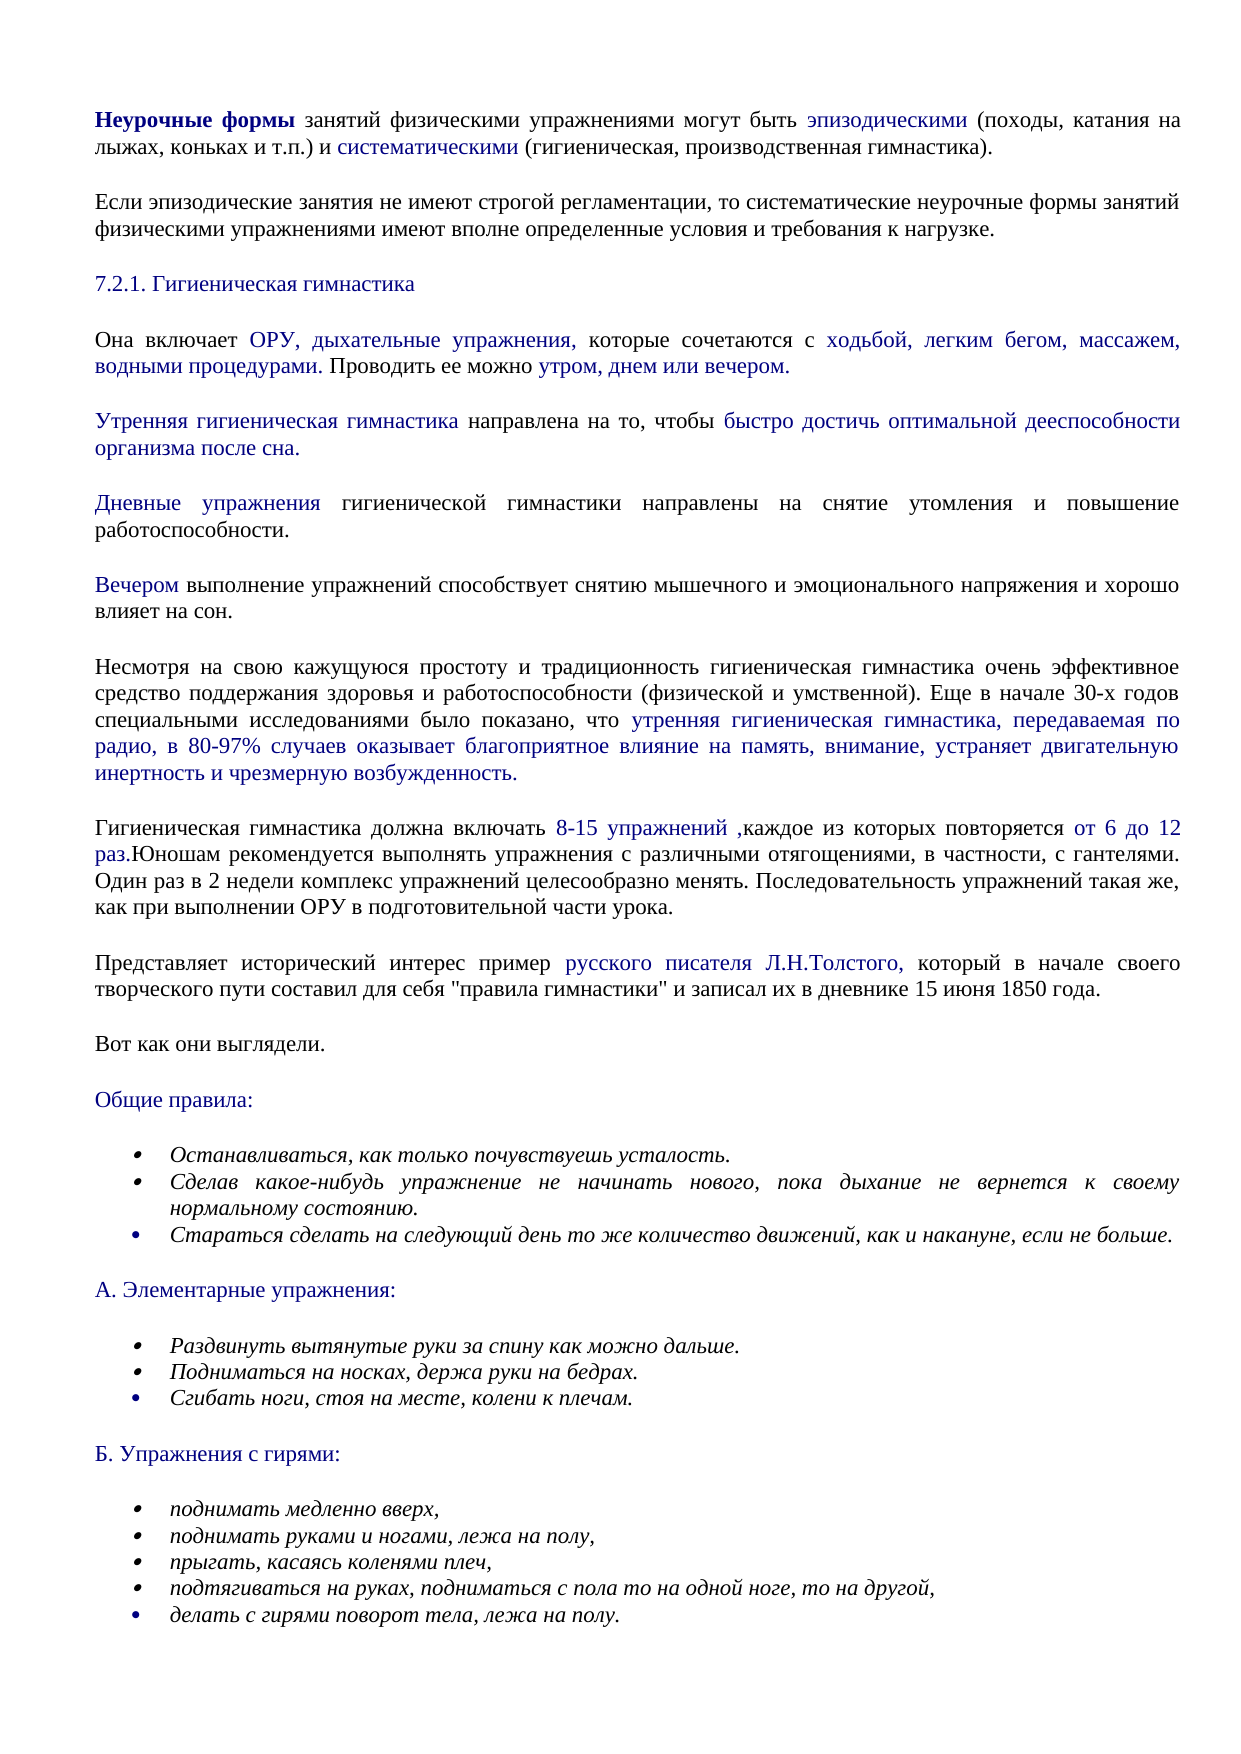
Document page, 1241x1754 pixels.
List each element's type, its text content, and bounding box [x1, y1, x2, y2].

text А. Элементарные упражнения: [94, 1276, 1181, 1302]
text Вечером выполнение упражнений способствует снятию мышечного и эмоционального напряжения и хорошо влияет на сон. [94, 571, 1181, 624]
list подтягиваться на руках, подниматься с пола то на одной ноге, то на другой, [132, 1574, 1181, 1601]
text Утренняя гигиеническая гимнастика направлена на то, чтобы быстро достичь оптимальной дееспособности организма после сна. [94, 407, 1181, 460]
text Вот как они выглядели. [94, 1031, 1181, 1057]
text Общие правила: [94, 1086, 1181, 1112]
list Раздвинуть вытянутые руки за спину как можно дальше. [132, 1332, 1181, 1358]
text Дневные упражнения гигиенической гимнастики направлены на снятие утомления и повышение работоспособности. [94, 489, 1181, 542]
list поднимать руками и ногами, лежа на полу, [132, 1522, 1181, 1548]
text 7.2.1. Гигиеническая гимнастика [94, 270, 1181, 296]
list Сделав какое-нибудь упражнение не начинать нового, пока дыхание не вернется к своему нормальному состоянию. [132, 1168, 1181, 1221]
text Гигиеническая гимнастика должна включать 8-15 упражнений ,каждое из которых повторяется от 6 до 12 раз.Юношам рекомендуется выполнять упражнения с различными отягощениями, в частности, с гантелями. Один раз в 2 недели комплекс упражнений целесообразно менять. Последовательность упражнений такая же, как при выполнении ОРУ в подготовительной части урока. [94, 814, 1181, 919]
text Представляет исторический интерес пример русского писателя Л.Н.Толстого, который в начале своего творческого пути составил для себя "правила гимнастики" и записал их в дневнике 15 июня 1850 года. [94, 949, 1181, 1001]
text Если эпизодические занятия не имеют строгой регламентации, то систематические неурочные формы занятий физическими упражнениями имеют вполне определенные условия и требования к нагрузке. [94, 188, 1181, 241]
text Несмотря на свою кажущуюся простоту и традиционность гигиеническая гимнастика очень эффективное средство поддержания здоровья и работоспособности (физической и умственной). Еще в начале 30-х годов специальными исследованиями было показано, что утренняя гигиеническая гимнастика, передаваемая по радио, в 80-97% случаев оказывает благоприятное влияние на память, внимание, устраняет двигательную инертность и чрезмерную возбужденность. [94, 653, 1181, 785]
text Неурочные формы занятий физическими упражнениями могут быть эпизодическими (походы, катания на лыжах, коньках и т.п.) и систематическими (гигиеническая, производственная гимнастика). [94, 106, 1181, 159]
list Останавливаться, как только почувствуешь усталость. [132, 1142, 1181, 1168]
list поднимать медленно вверх, [132, 1495, 1181, 1522]
text Б. Упражнения с гирями: [94, 1440, 1181, 1466]
list Подниматься на носках, держа руки на бедрах. [132, 1358, 1181, 1384]
list Сгибать ноги, стоя на месте, колени к плечам. [132, 1384, 1181, 1411]
list прыгать, касаясь коленями плеч, [132, 1548, 1181, 1574]
list делать с гирями поворот тела, лежа на полу. [132, 1601, 1181, 1627]
text Она включает ОРУ, дыхательные упражнения, которые сочетаются с ходьбой, легким бегом, массажем, водными процедурами. Проводить ее можно утром, днем или вечером. [94, 326, 1181, 378]
list Стараться сделать на следующий день то же количество движений, как и накануне, если не больше. [132, 1221, 1181, 1247]
